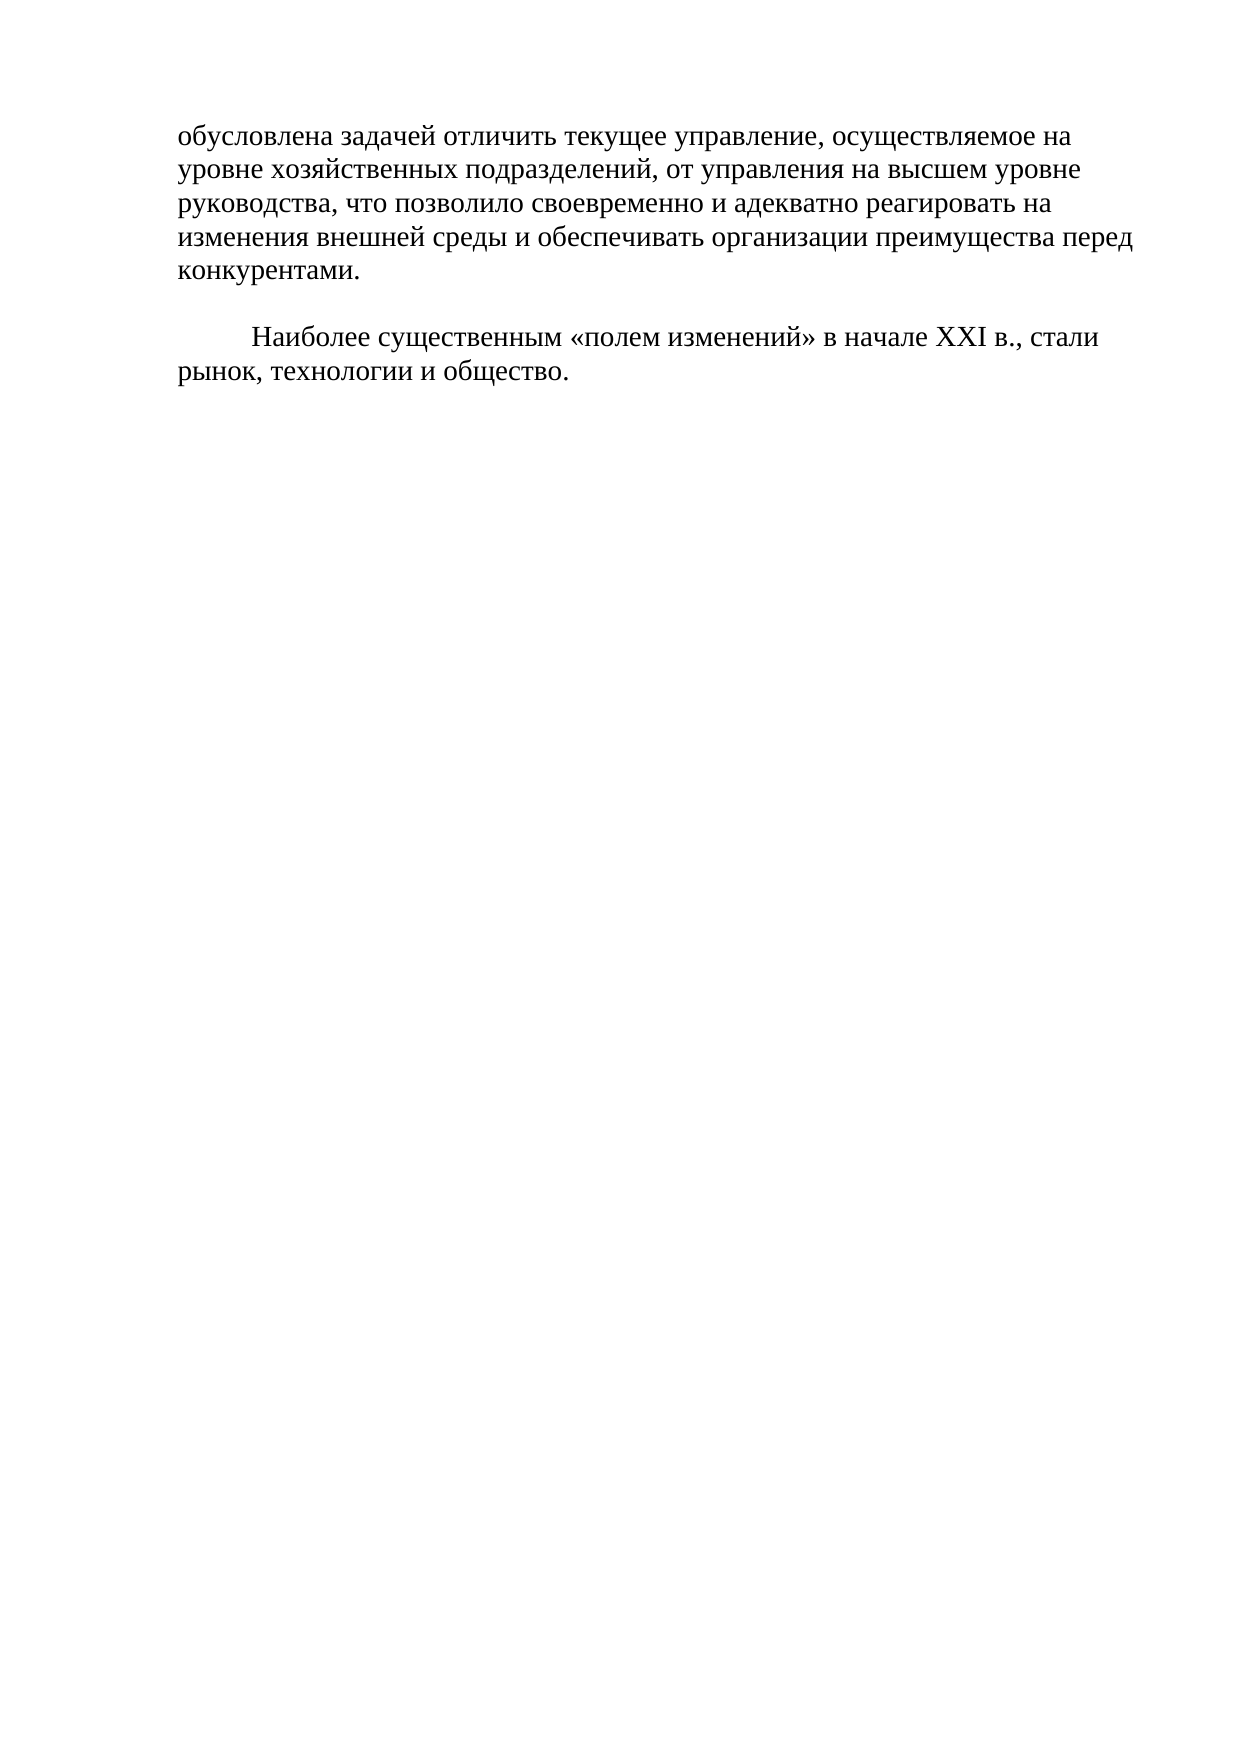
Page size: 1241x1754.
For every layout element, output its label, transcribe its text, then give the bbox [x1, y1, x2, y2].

text Наиболее существенным «полем изменений» в начале XXI в., стали рынок, технологии и общество. [177, 319, 1152, 386]
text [177, 118, 1152, 286]
